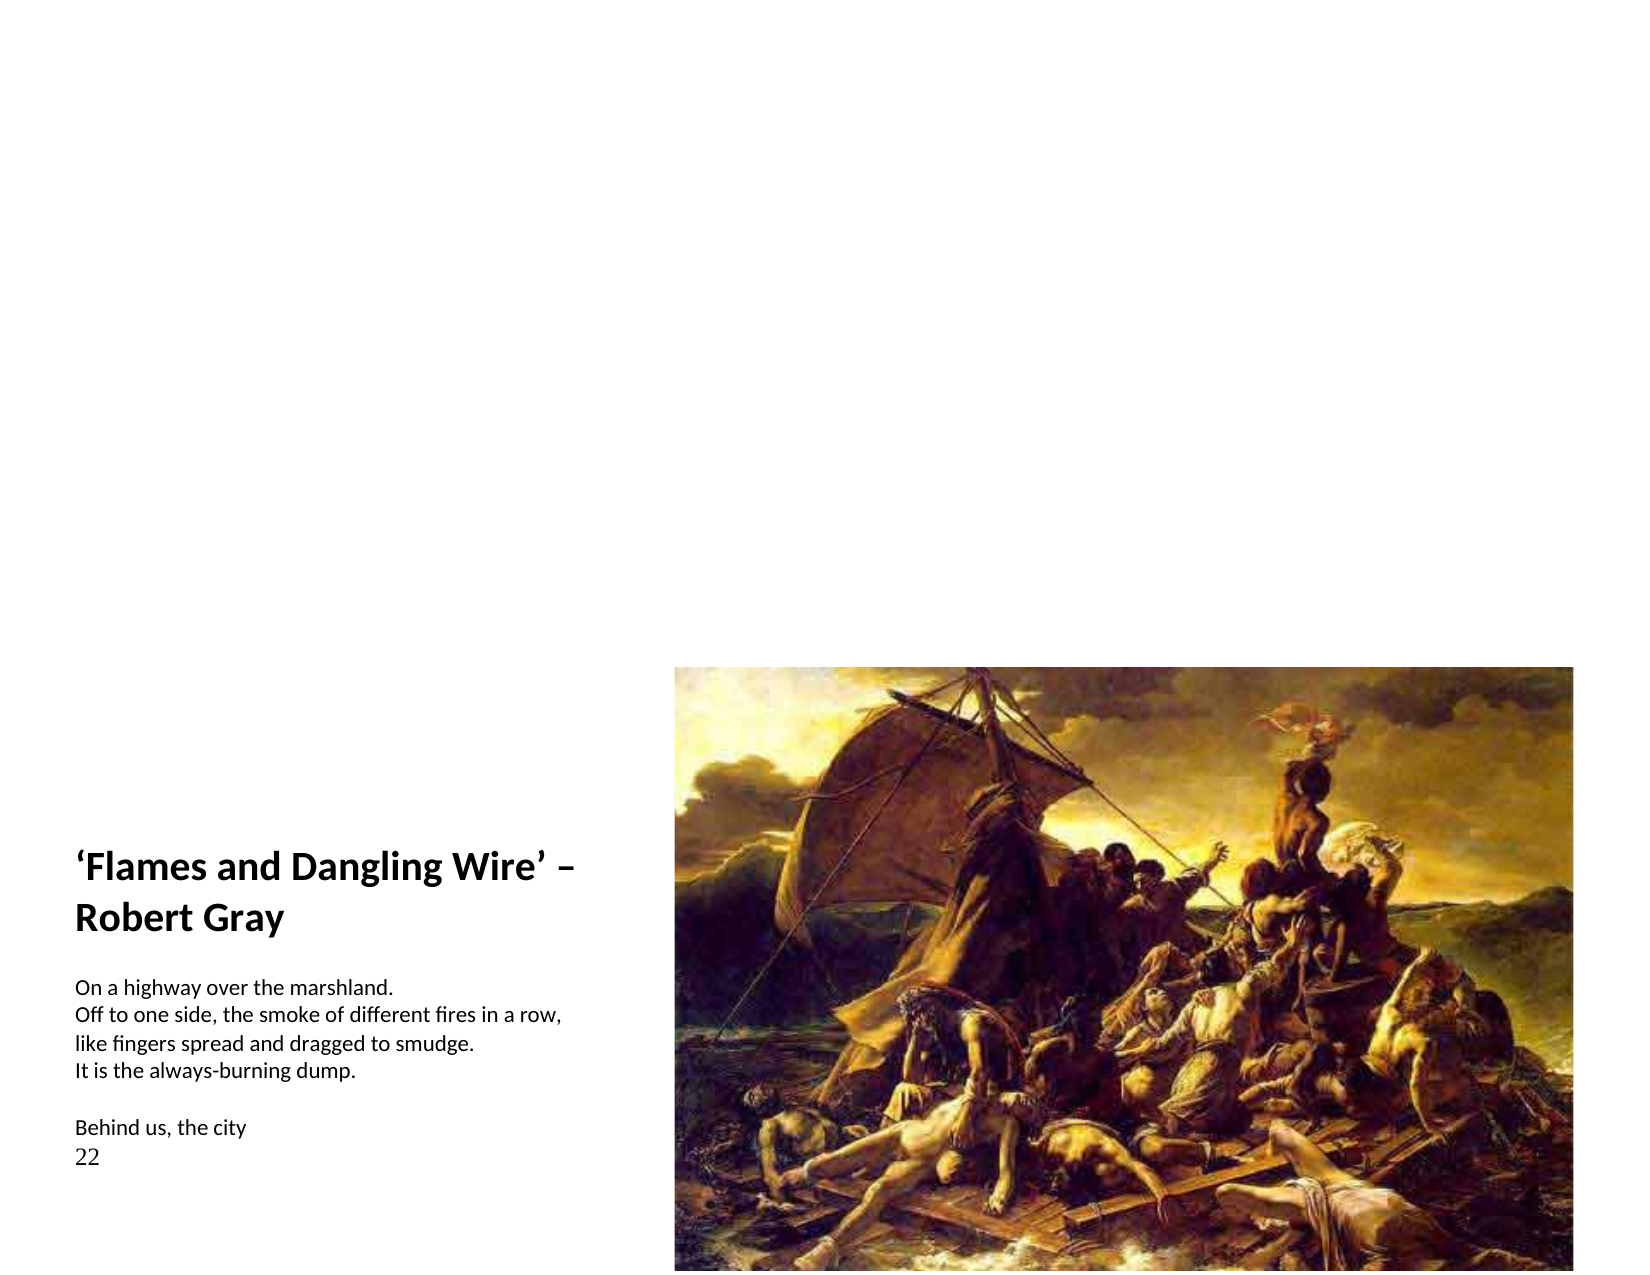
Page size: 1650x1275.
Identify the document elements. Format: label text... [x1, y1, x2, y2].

text It is the always-burning dump. [75, 1057, 674, 1085]
picture [674, 667, 1574, 1271]
text Behind us, the city [75, 1113, 674, 1141]
text like fingers spread and dragged to smudge. [75, 1029, 674, 1057]
subtitle ‘Flames and Dangling Wire’ – Robert Gray [75, 840, 674, 942]
text On a highway over the marshland. [75, 973, 674, 1001]
text Off to one side, the smoke of different fires in a row, [75, 1001, 674, 1029]
